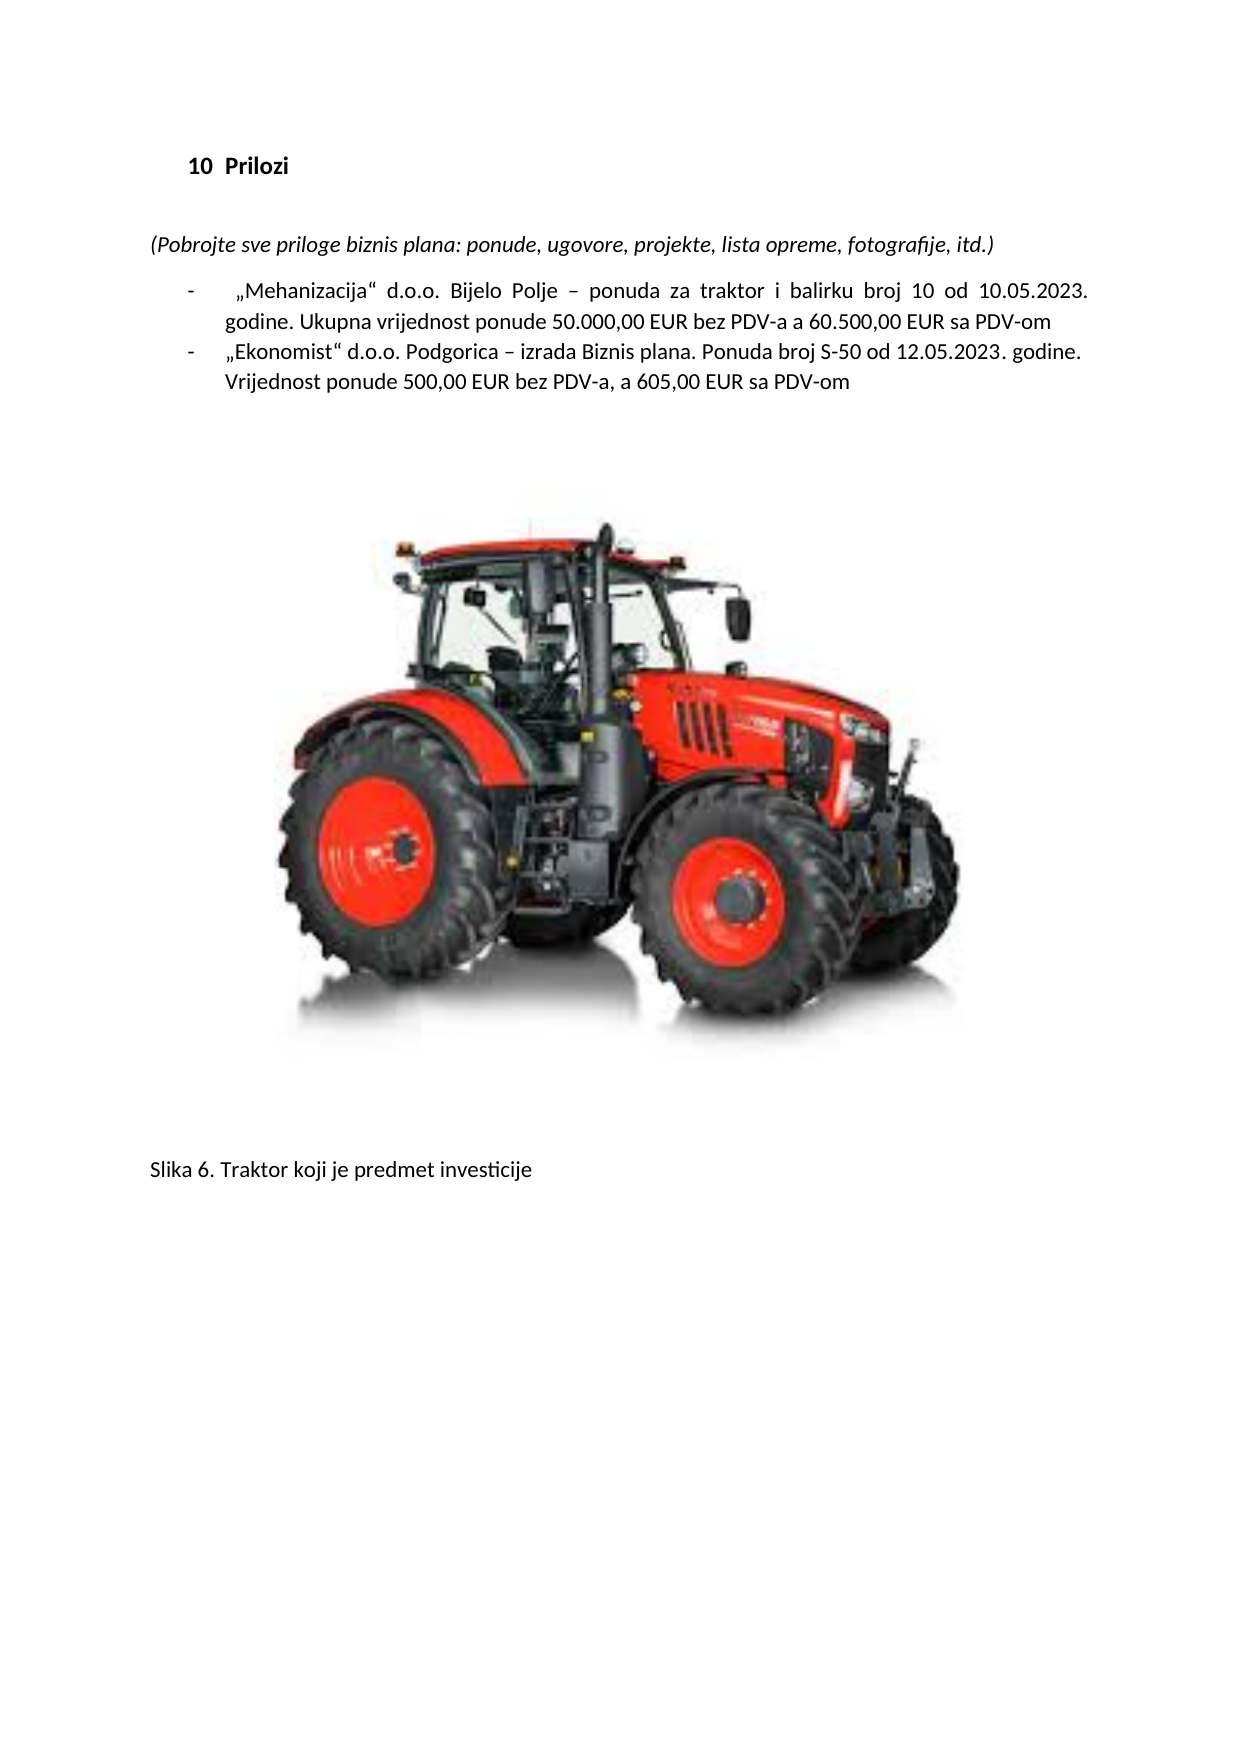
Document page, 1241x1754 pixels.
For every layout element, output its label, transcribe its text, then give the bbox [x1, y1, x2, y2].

list „Mehanizacija“ d.o.o. Bijelo Polje – ponuda za traktor i balirku broj 10 od 10.05.2023. godine. Ukupna vrijednost ponude 50.000,00 EUR bez PDV-a a 60.500,00 EUR sa PDV-om [187, 277, 1090, 335]
subtitle Prilozi [187, 150, 1090, 181]
picture [274, 444, 967, 1137]
text Slika 6. Traktor koji je predmet investicije [150, 1155, 1090, 1183]
list „Ekonomist“ d.o.o. Podgorica – izrada Biznis plana. Ponuda broj S-50 od 12.05.2023. godine. Vrijednost ponude 500,00 EUR bez PDV-a, a 605,00 EUR sa PDV-om [187, 337, 1090, 395]
text (Pobrojte sve priloge biznis plana: ponude, ugovore, projekte, lista opreme, fotografije, itd.) [150, 230, 1090, 258]
